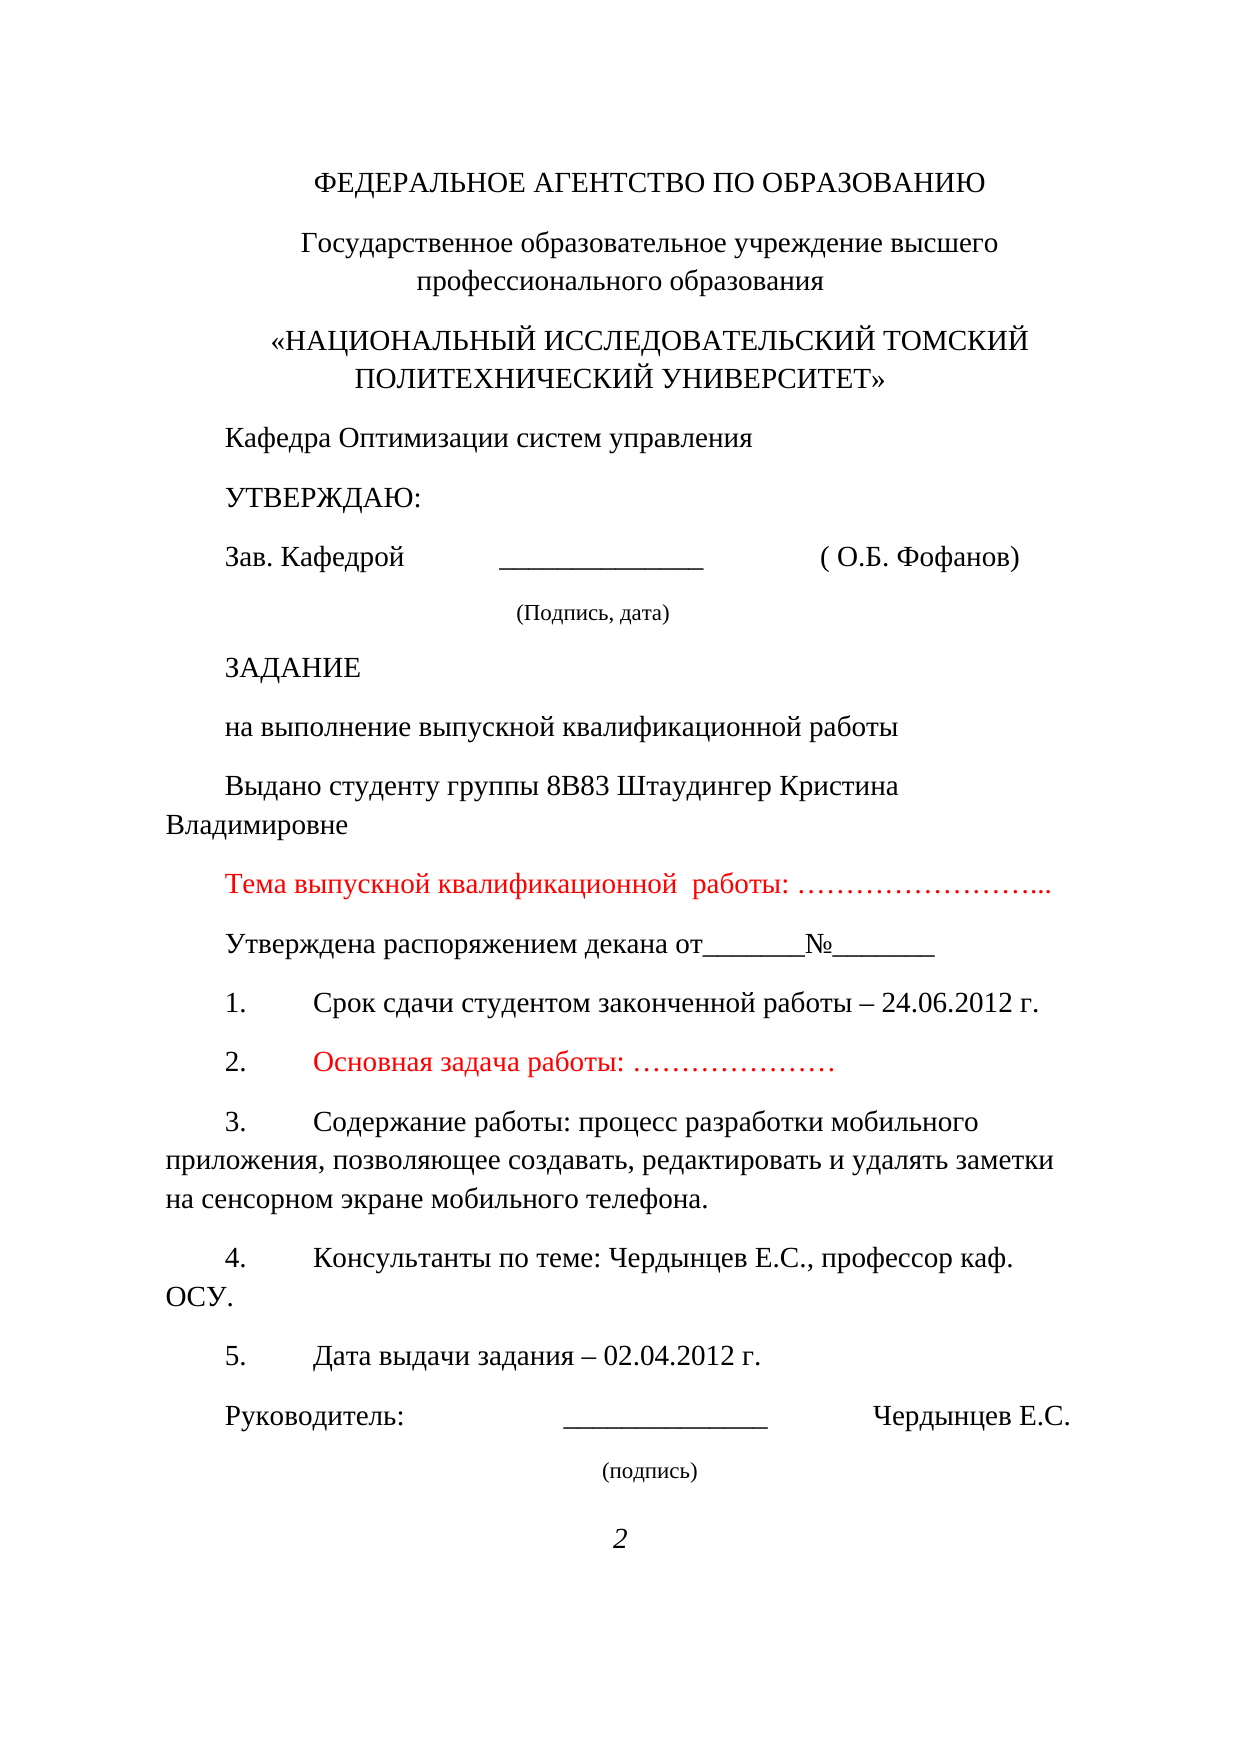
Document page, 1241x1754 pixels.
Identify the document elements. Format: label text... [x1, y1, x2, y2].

text 1. Срок сдачи студентом законченной работы – 24.06.2012 г. [165, 985, 1075, 1019]
text на выполнение выпускной квалификационной работы [165, 709, 1075, 743]
text Утверждена распоряжением декана от_______№_______ [165, 926, 1075, 959]
text Выдано студенту группы 8В83 Штаудингер Кристина Владимировне [165, 768, 1075, 841]
text (подпись) [165, 1457, 1075, 1483]
text «НАЦИОНАЛЬНЫЙ ИССЛЕДОВАТЕЛЬСКИЙ ТОМСКИЙ ПОЛИТЕХНИЧЕСКИЙ УНИВЕРСИТЕТ» [165, 323, 1075, 395]
text 2. Основная задача работы: ………………… [165, 1044, 1075, 1078]
text 5. Дата выдачи задания – 02.04.2012 г. [165, 1338, 1075, 1372]
text ФЕДЕРАЛЬНОЕ АГЕНТСТВО ПО ОБРАЗОВАНИЮ [165, 165, 1075, 199]
text (Подпись, дата) [165, 599, 1075, 625]
text Зав. Кафедрой ______________ ( О.Б. Фофанов) [165, 539, 1075, 573]
text 3. Содержание работы: процесс разработки мобильного приложения, позволяющее создавать, редактировать и удалять заметки на сенсорном экране мобильного телефона. [165, 1104, 1075, 1214]
text 4. Консультанты по теме: Чердынцев Е.С., профессор каф. ОСУ. [165, 1240, 1075, 1312]
text Кафедра Оптимизации систем управления [165, 421, 1075, 454]
text Государственное образовательное учреждение высшего профессионального образования [165, 225, 1075, 297]
text Тема выпускной квалификационной работы: ……………………... [165, 866, 1075, 900]
text Руководитель: ______________ Чердынцев Е.С. [165, 1398, 1075, 1431]
text УТВЕРЖДАЮ: [165, 480, 1075, 513]
text ЗАДАНИЕ [165, 650, 1075, 683]
